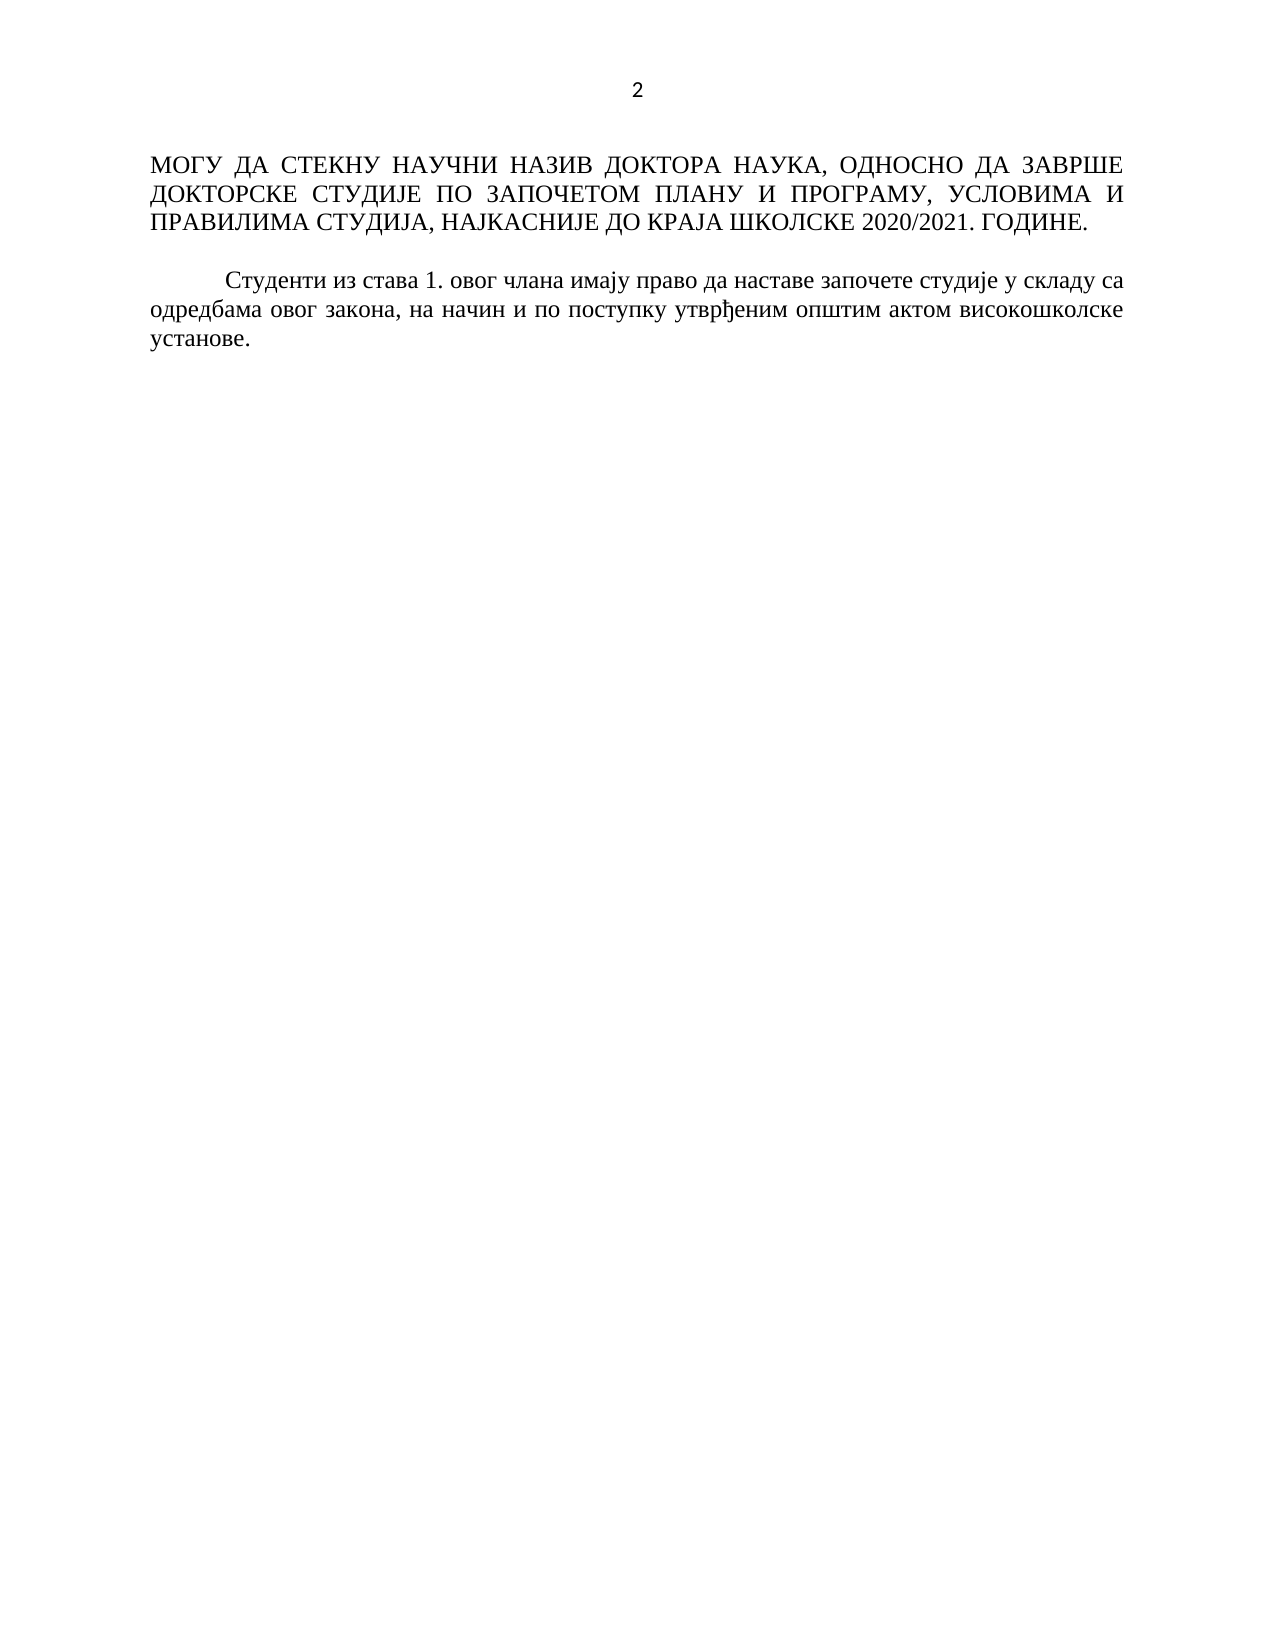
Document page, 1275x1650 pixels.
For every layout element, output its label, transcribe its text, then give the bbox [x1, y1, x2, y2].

text Студенти из става 1. овог члана имају право да наставе започете студије у складу са одредбама овог закона, на начин и по поступку утврђеним општим актом високошколске установе. [150, 265, 1125, 352]
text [150, 150, 1125, 236]
